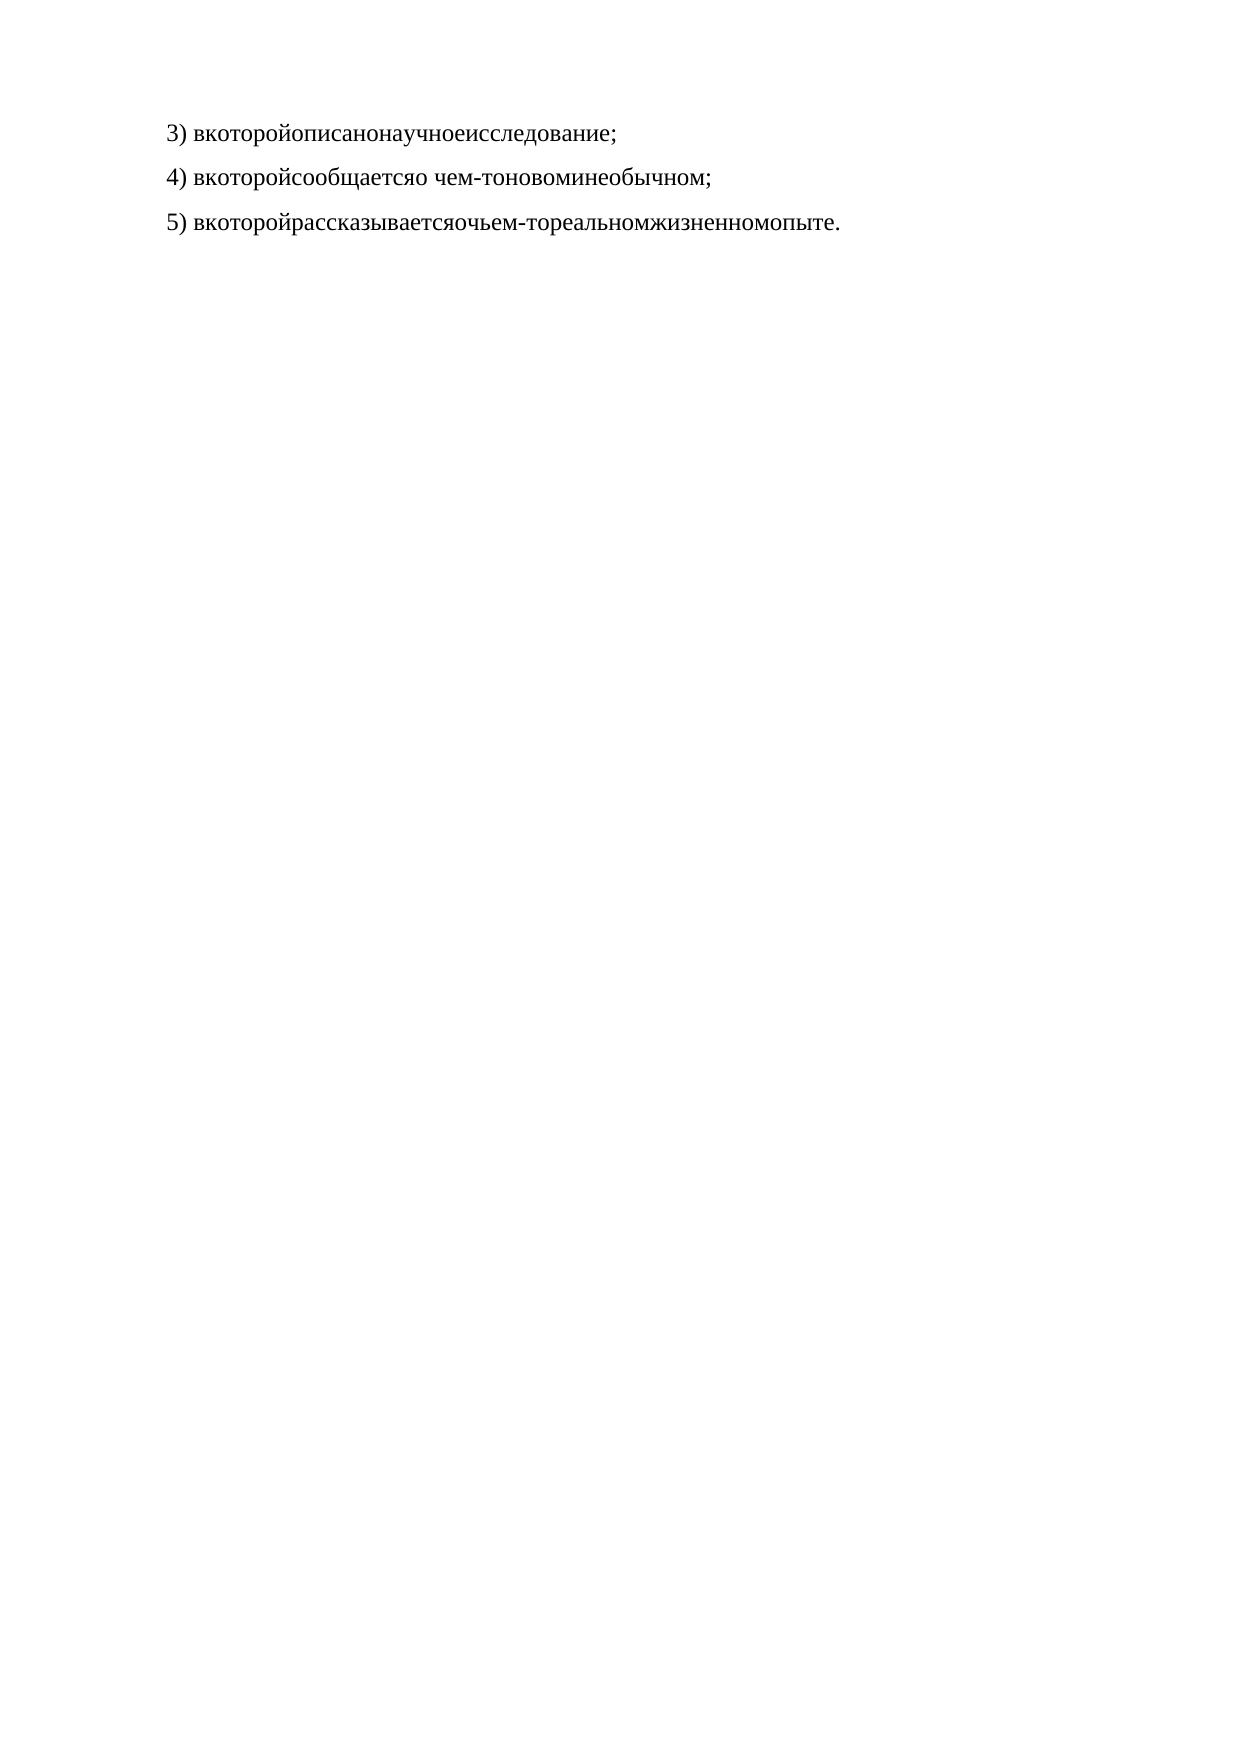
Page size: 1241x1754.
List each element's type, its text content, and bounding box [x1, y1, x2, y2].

list вкоторойописанонаучноеисследование; [166, 118, 1122, 147]
list вкоторойсообщаетсяо чем-тоновоминеобычном; [166, 162, 1122, 191]
list вкоторойрассказываетсяочьем-тореальномжизненномопыте. [166, 207, 1122, 236]
